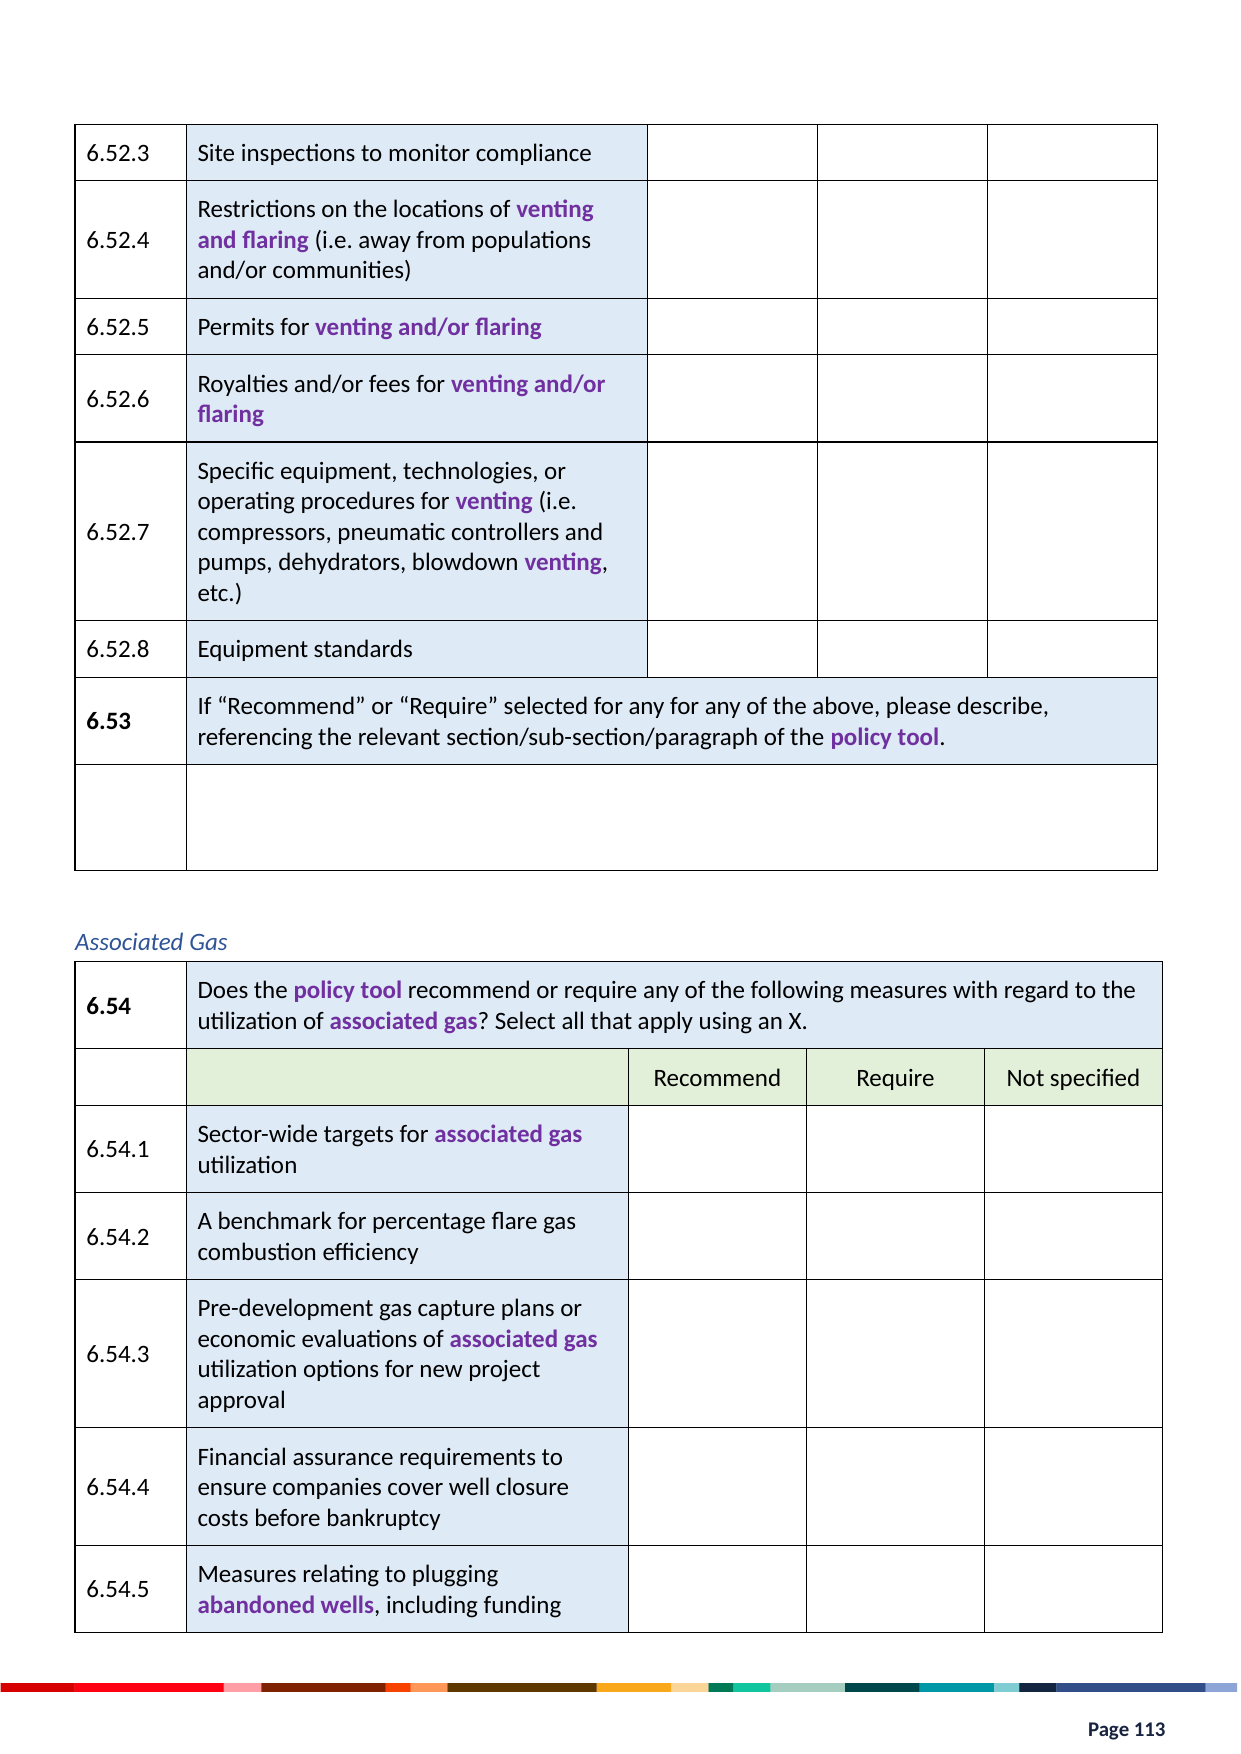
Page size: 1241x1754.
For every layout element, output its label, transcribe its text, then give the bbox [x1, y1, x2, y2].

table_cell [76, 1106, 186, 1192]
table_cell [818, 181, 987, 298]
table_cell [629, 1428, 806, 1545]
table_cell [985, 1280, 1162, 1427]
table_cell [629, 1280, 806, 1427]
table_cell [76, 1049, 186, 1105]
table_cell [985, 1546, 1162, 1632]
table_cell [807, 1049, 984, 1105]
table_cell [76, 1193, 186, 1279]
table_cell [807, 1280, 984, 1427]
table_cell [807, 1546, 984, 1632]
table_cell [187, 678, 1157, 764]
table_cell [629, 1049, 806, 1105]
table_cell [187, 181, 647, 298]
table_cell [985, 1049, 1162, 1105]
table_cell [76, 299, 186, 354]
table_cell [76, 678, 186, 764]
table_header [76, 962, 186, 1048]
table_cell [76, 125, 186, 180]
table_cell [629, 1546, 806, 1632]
picture [0, 1683, 1236, 1692]
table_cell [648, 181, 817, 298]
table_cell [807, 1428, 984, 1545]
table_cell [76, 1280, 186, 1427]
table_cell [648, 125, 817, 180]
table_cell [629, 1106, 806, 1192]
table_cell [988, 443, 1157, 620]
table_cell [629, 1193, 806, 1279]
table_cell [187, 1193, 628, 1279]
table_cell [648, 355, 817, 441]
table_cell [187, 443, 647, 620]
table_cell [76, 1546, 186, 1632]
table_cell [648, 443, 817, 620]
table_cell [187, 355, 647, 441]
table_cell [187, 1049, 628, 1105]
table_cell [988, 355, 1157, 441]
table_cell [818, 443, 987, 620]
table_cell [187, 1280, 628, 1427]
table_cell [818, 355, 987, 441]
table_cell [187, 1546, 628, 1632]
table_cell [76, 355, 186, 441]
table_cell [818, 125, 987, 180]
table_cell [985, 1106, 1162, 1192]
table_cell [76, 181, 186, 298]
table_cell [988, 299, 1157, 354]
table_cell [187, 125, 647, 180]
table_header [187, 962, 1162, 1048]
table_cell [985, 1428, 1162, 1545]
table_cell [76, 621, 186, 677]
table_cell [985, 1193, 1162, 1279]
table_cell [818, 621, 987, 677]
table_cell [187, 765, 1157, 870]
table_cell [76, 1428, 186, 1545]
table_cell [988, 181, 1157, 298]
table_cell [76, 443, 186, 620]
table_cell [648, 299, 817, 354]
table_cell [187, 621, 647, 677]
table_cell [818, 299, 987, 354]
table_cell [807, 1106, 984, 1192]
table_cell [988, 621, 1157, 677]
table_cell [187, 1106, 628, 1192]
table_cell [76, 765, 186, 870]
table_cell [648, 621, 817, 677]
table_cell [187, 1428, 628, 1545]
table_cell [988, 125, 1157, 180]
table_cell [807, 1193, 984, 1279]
subtitle Associated Gas [75, 926, 1165, 957]
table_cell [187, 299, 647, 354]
